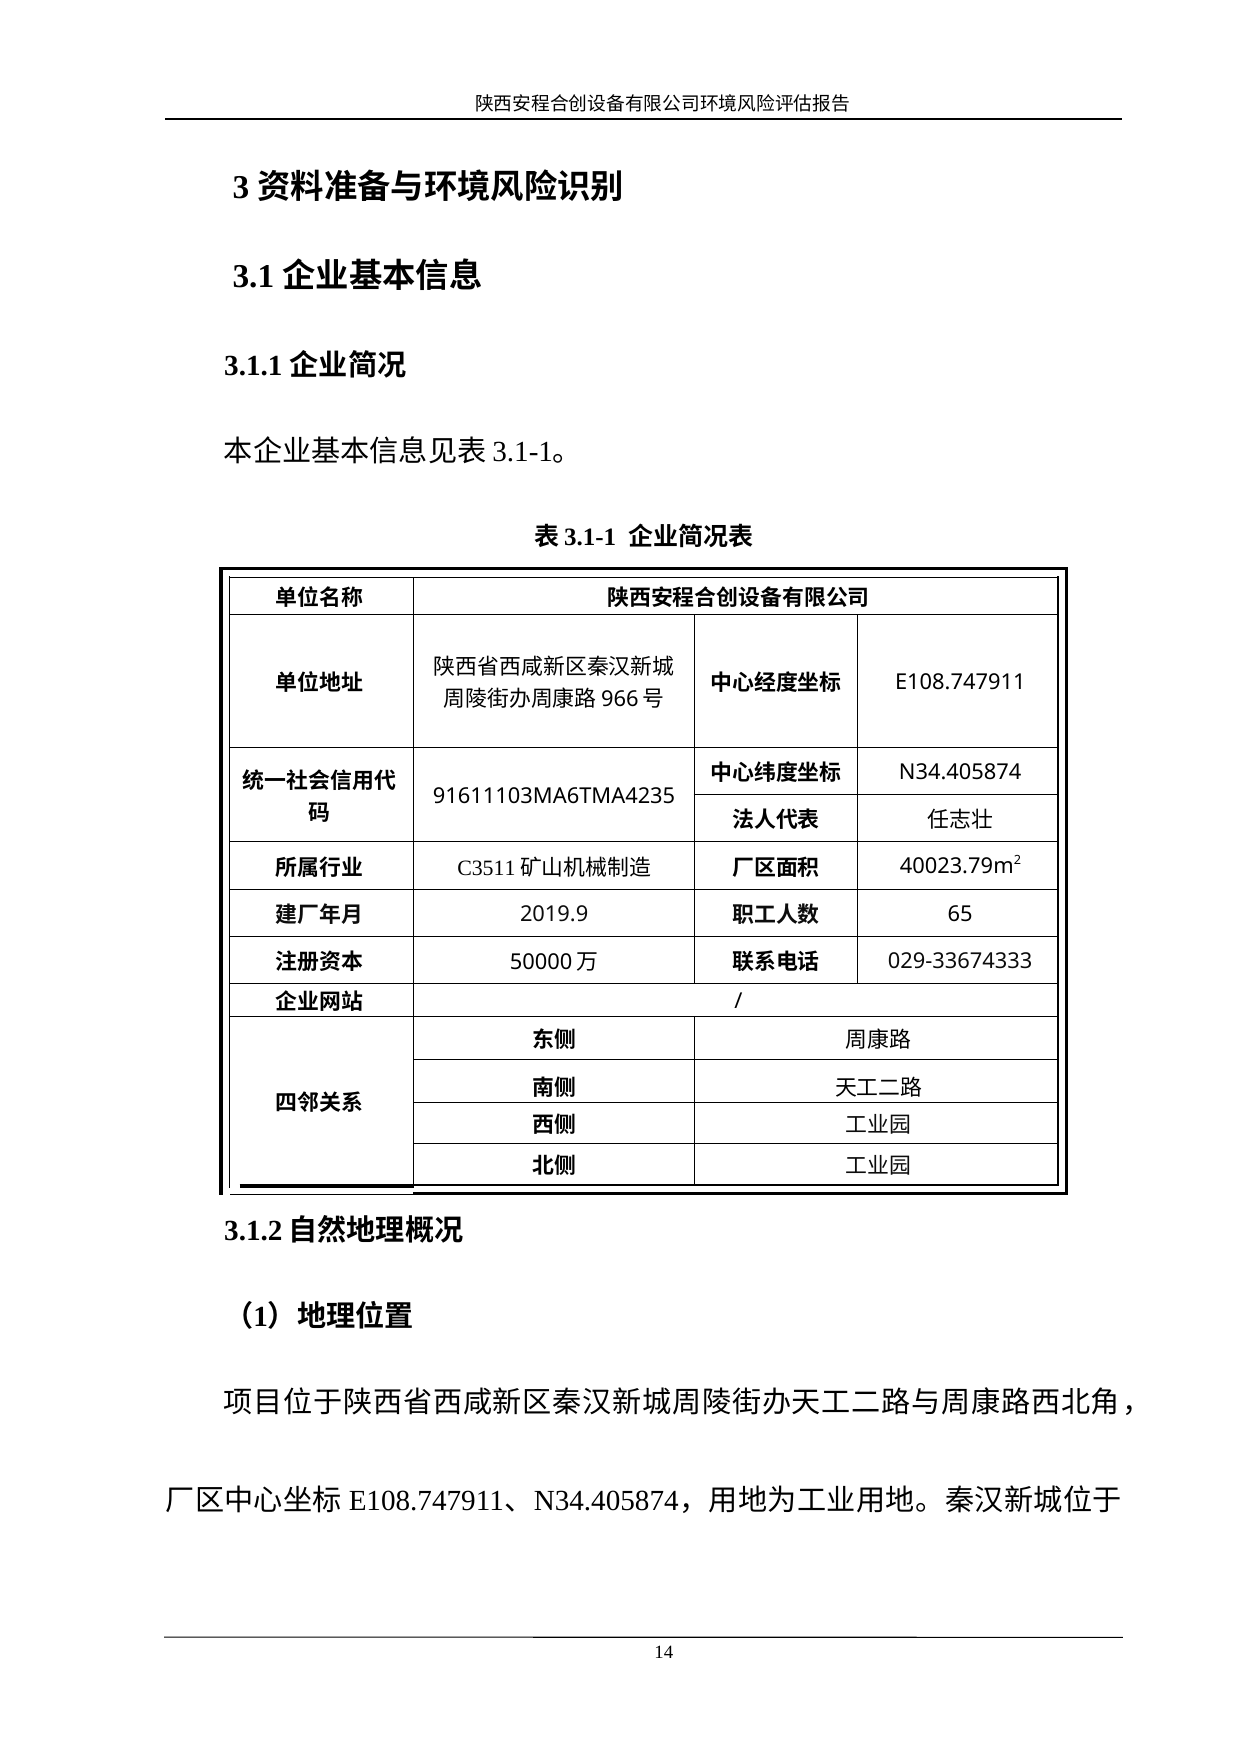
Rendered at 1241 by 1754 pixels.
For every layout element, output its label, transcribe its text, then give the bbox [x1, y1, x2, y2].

table_cell 周康路 [695, 1017, 1057, 1059]
table_cell 职工人数 [695, 890, 857, 936]
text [165, 1367, 1122, 1530]
table_cell 联系电话 [695, 937, 857, 983]
table_cell E108.747911 [858, 615, 1057, 747]
table_cell 建厂年月 [230, 890, 413, 936]
table_cell 91611103MA6TMA4235 [414, 748, 694, 841]
table_header 单位名称 [225, 570, 414, 614]
table_cell 东侧 [414, 1017, 694, 1059]
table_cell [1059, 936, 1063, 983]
table_cell 中心经度坐标 [695, 615, 857, 747]
table_cell 西侧 [414, 1103, 694, 1143]
subtitle 3.1.2自然地理概况 [165, 1195, 1122, 1260]
subtitle 3.1 企业基本信息 [165, 241, 1122, 306]
table_cell 单位地址 [230, 615, 413, 747]
table_cell 50000万 [414, 937, 694, 983]
table_cell 029-33674333 [858, 937, 1057, 983]
table_cell 注册资本 [230, 937, 413, 983]
table_cell 40023.79m2 [858, 842, 1057, 888]
subtitle 3.1.1 企业简况 [165, 330, 1122, 395]
table_cell 统一社会信用代码 [230, 748, 413, 841]
table_cell 任志壮 [858, 795, 1057, 841]
table_cell 四邻关系 [230, 1017, 413, 1184]
text （1）地理位置 [165, 1281, 1122, 1346]
table_cell N34.405874 [858, 748, 1057, 794]
table_cell 工业园 [695, 1103, 1057, 1143]
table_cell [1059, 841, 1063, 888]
table_cell 南侧 [414, 1060, 694, 1102]
table_cell C3511矿山机械制造 [414, 842, 694, 888]
subtitle 3 资料准备与环境风险识别 [165, 152, 1122, 217]
text 本企业基本信息见表3.1-1。 [165, 416, 1122, 481]
table_cell 企业网站 [230, 984, 413, 1016]
table_cell 陕西省西咸新区秦汉新城周陵街办周康路966号 [414, 615, 694, 747]
table_cell 中心纬度坐标 [695, 748, 857, 794]
text 表3.1-1 企业简况表 [165, 502, 1122, 567]
table_cell 厂区面积 [695, 842, 857, 888]
table_cell 法人代表 [695, 795, 857, 841]
table_header 陕西安程合创设备有限公司 [414, 570, 1063, 614]
table_cell 所属行业 [230, 842, 413, 888]
table_cell 工业园 [695, 1144, 1057, 1184]
table_cell 65 [858, 890, 1057, 936]
table_cell 北侧 [414, 1144, 694, 1184]
table_cell / [414, 984, 1057, 1016]
table_cell 2019.9 [414, 890, 694, 936]
table_cell 天工二路 [695, 1060, 1057, 1102]
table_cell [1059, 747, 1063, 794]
